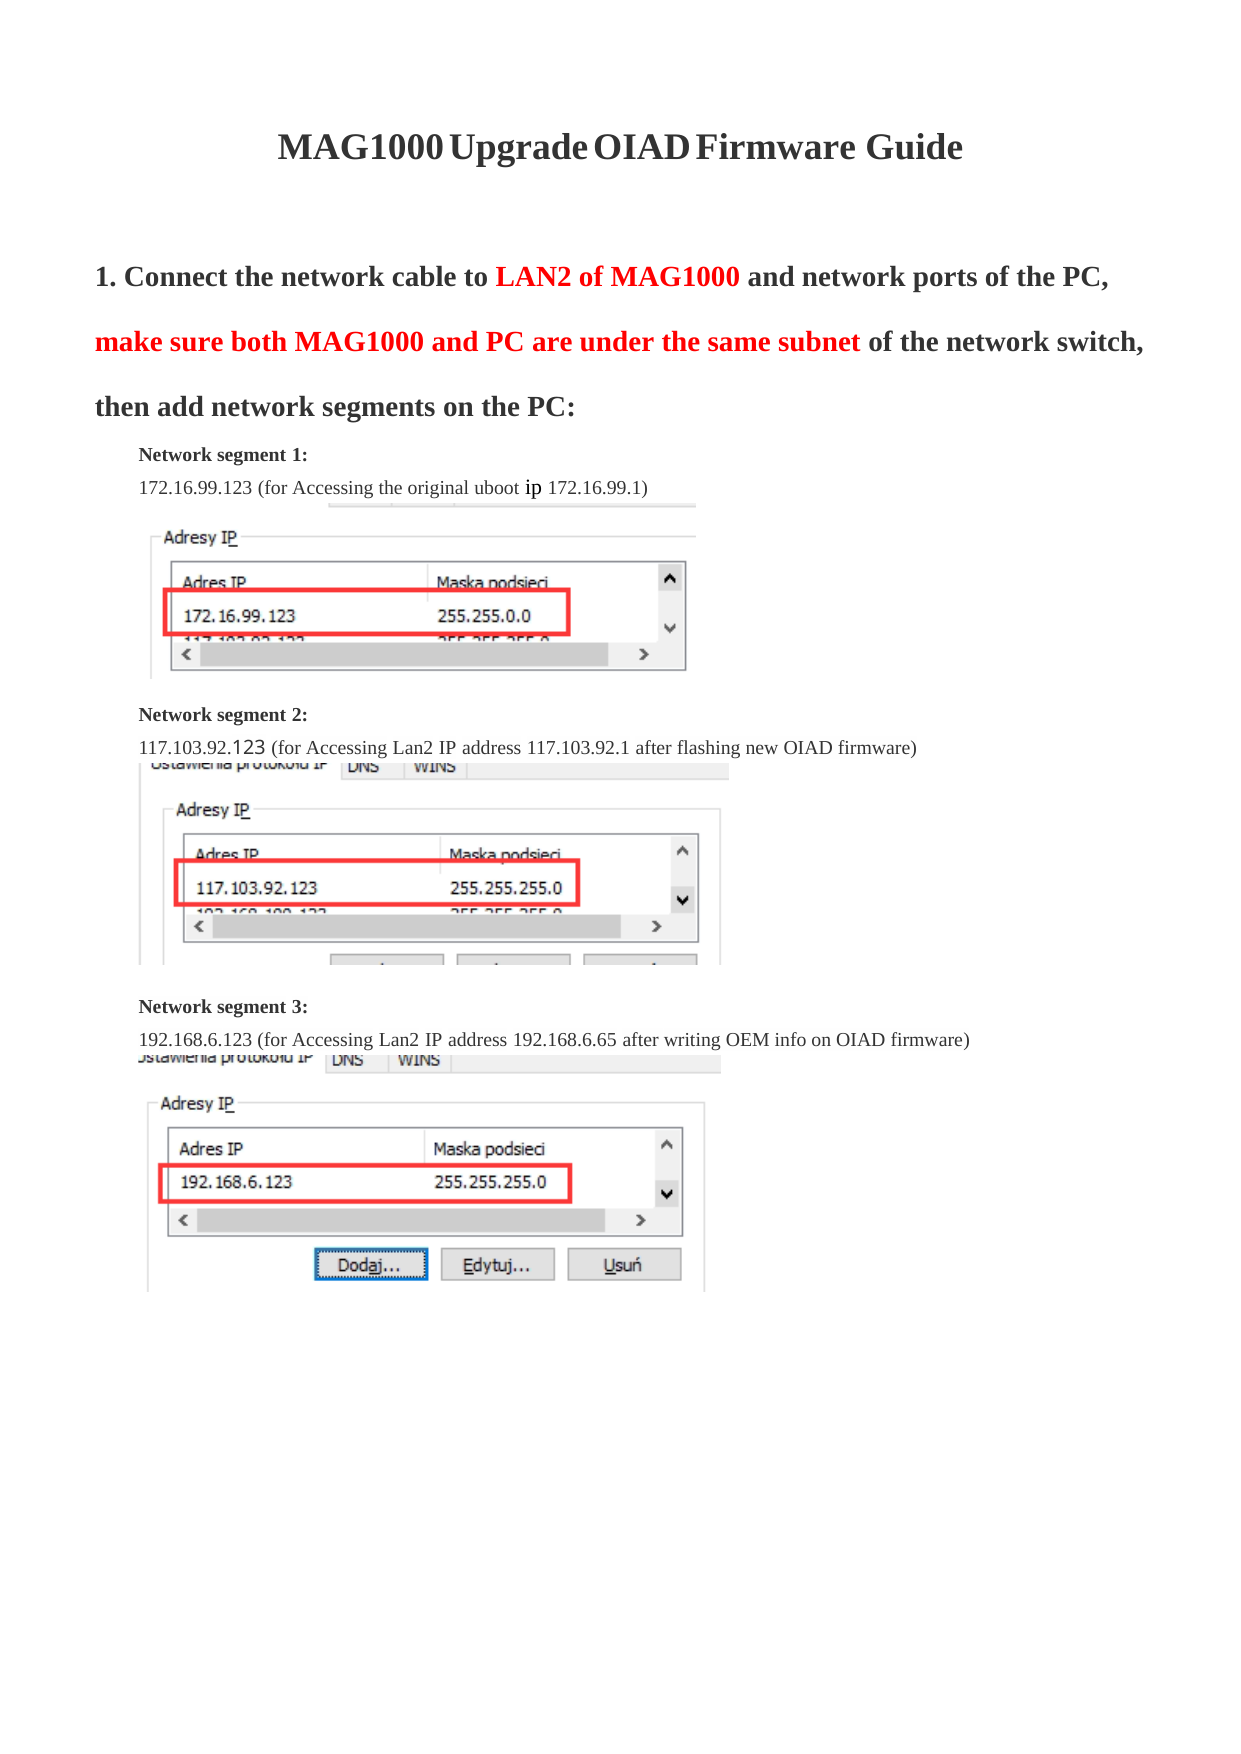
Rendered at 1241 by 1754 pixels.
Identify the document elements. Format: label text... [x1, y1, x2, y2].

picture [138, 503, 696, 679]
text Network segment 3: [138, 991, 1146, 1023]
text MAG1000 Upgrade OIAD Firmware Guide [94, 113, 1146, 178]
text 192.168.6.123 (for Accessing Lan2 IP address 192.168.6.65 after writing OEM info on OIAD firmware) [138, 1023, 1146, 1056]
text Network segment 1: [138, 438, 1146, 471]
text 172.16.99.123 (for Accessing the original uboot ip 172.16.99.1) [138, 471, 1146, 503]
text 1. Connect the network cable to LAN2 of MAG1000 and network ports of the PC, make sure both MAG1000 and PC are under the same subnet of the network switch, then add network segments on the PC: [94, 243, 1146, 438]
picture [138, 1055, 721, 1292]
text 117.103.92.123 (for Accessing Lan2 IP address 117.103.92.1 after flashing new OIAD firmware) [138, 731, 1146, 763]
picture [138, 763, 729, 965]
text Network segment 2: [138, 698, 1146, 731]
